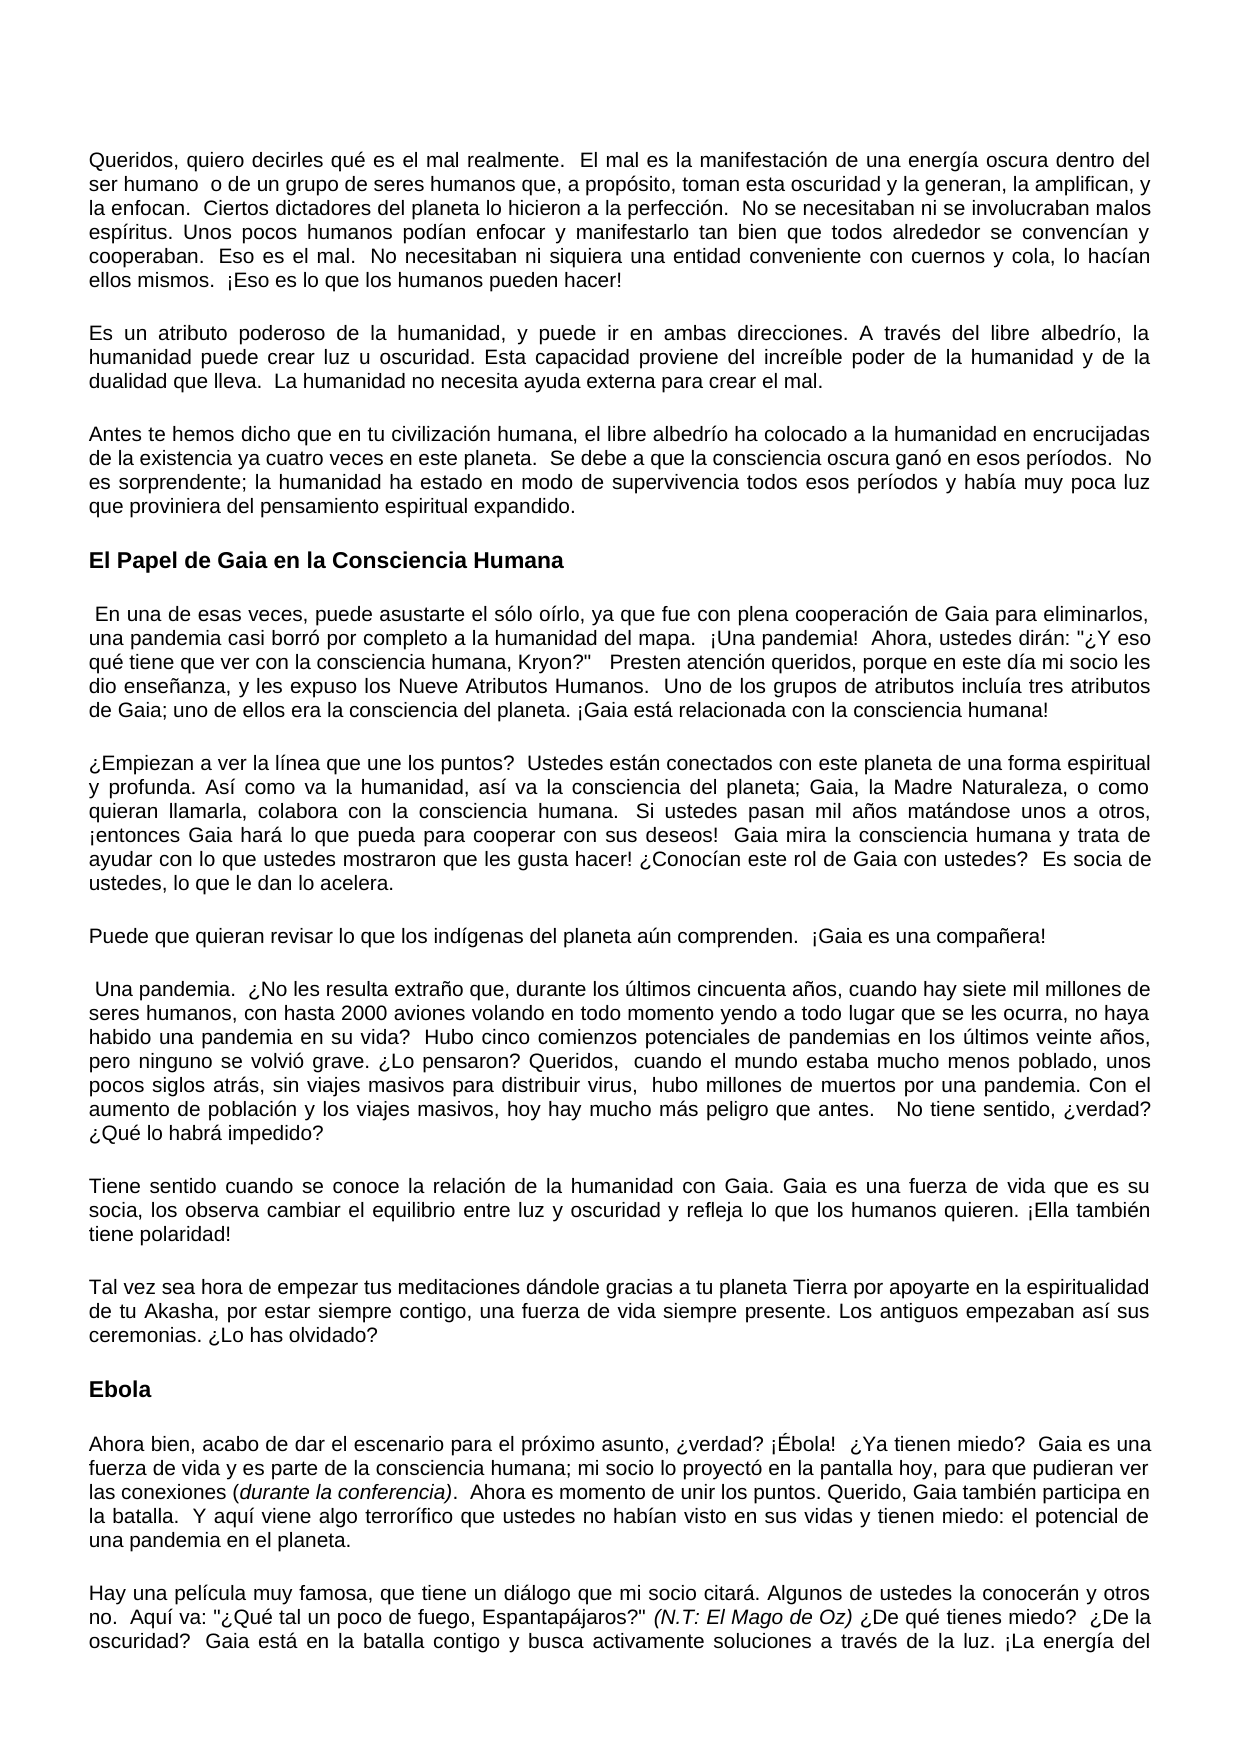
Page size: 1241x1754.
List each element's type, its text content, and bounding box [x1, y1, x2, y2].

text Antes te hemos dicho que en tu civilización humana, el libre albedrío ha colocado a la humanidad en encrucijadas de la existencia ya cuatro veces en este planeta. Se debe a que la consciencia oscura ganó en esos períodos. No es sorprendente; la humanidad ha estado en modo de supervivencia todos esos períodos y había muy poca luz que proviniera del pensamiento espiritual expandido. [89, 422, 1152, 517]
text Es un atributo poderoso de la humanidad, y puede ir en ambas direcciones. A través del libre albedrío, la humanidad puede crear luz u oscuridad. Esta capacidad proviene del increíble poder de la humanidad y de la dualidad que lleva. La humanidad no necesita ayuda externa para crear el mal. [89, 321, 1152, 392]
text Una pandemia. ¿No les resulta extraño que, durante los últimos cincuenta años, cuando hay siete mil millones de seres humanos, con hasta 2000 aviones volando en todo momento yendo a todo lugar que se les ocurra, no haya habido una pandemia en su vida? Hubo cinco comienzos potenciales de pandemias en los últimos veinte años, pero ninguno se volvió grave. ¿Lo pensaron? Queridos, cuando el mundo estaba mucho menos poblado, unos pocos siglos atrás, sin viajes masivos para distribuir virus, hubo millones de muertos por una pandemia. Con el aumento de población y los viajes masivos, hoy hay mucho más peligro que antes. No tiene sentido, ¿verdad? ¿Qué lo habrá impedido? [89, 977, 1152, 1145]
text El Papel de Gaia en la Consciencia Humana [89, 547, 1152, 573]
text Ebola [89, 1376, 1152, 1402]
text ¿Empiezan a ver la línea que une los puntos? Ustedes están conectados con este planeta de una forma espiritual y profunda. Así como va la humanidad, así va la consciencia del planeta; Gaia, la Madre Naturaleza, o como quieran llamarla, colabora con la consciencia humana. Si ustedes pasan mil años matándose unos a otros, ¡entonces Gaia hará lo que pueda para cooperar con sus deseos! Gaia mira la consciencia humana y trata de ayudar con lo que ustedes mostraron que les gusta hacer! ¿Conocían este rol de Gaia con ustedes? Es socia de ustedes, lo que le dan lo acelera. [89, 751, 1152, 895]
text Ahora bien, acabo de dar el escenario para el próximo asunto, ¿verdad? ¡Ébola! ¿Ya tienen miedo? Gaia es una fuerza de vida y es parte de la consciencia humana; mi socio lo proyectó en la pantalla hoy, para que pudieran ver las conexiones (durante la conferencia). Ahora es momento de unir los puntos. Querido, Gaia también participa en la batalla. Y aquí viene algo terrorífico que ustedes no habían visto en sus vidas y tienen miedo: el potencial de una pandemia en el planeta. [89, 1432, 1152, 1551]
text Puede que quieran revisar lo que los indígenas del planeta aún comprenden. ¡Gaia es una compañera! [89, 924, 1152, 948]
text Tiene sentido cuando se conoce la relación de la humanidad con Gaia. Gaia es una fuerza de vida que es su socia, los observa cambiar el equilibrio entre luz y oscuridad y refleja lo que los humanos quieren. ¡Ella también tiene polaridad! [89, 1174, 1152, 1246]
text En una de esas veces, puede asustarte el sólo oírlo, ya que fue con plena cooperación de Gaia para eliminarlos, una pandemia casi borró por completo a la humanidad del mapa. ¡Una pandemia! Ahora, ustedes dirán: "¿Y eso qué tiene que ver con la consciencia humana, Kryon?" Presten atención queridos, porque en este día mi socio les dio enseñanza, y les expuso los Nueve Atributos Humanos. Uno de los grupos de atributos incluía tres atributos de Gaia; uno de ellos era la consciencia del planeta. ¡Gaia está relacionada con la consciencia humana! [89, 602, 1152, 722]
text Tal vez sea hora de empezar tus meditaciones dándole gracias a tu planeta Tierra por apoyarte en la espiritualidad de tu Akasha, por estar siempre contigo, una fuerza de vida siempre presente. Los antiguos empezaban así sus ceremonias. ¿Lo has olvidado? [89, 1275, 1152, 1347]
text Queridos, quiero decirles qué es el mal realmente. El mal es la manifestación de una energía oscura dentro del ser humano o de un grupo de seres humanos que, a propósito, toman esta oscuridad y la generan, la amplifican, y la enfocan. Ciertos dictadores del planeta lo hicieron a la perfección. No se necesitaban ni se involucraban malos espíritus. Unos pocos humanos podían enfocar y manifestarlo tan bien que todos alrededor se convencían y cooperaban. Eso es el mal. No necesitaban ni siquiera una entidad conveniente con cuernos y cola, lo hacían ellos mismos. ¡Eso es lo que los humanos pueden hacer! [89, 148, 1152, 291]
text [89, 1581, 1152, 1652]
